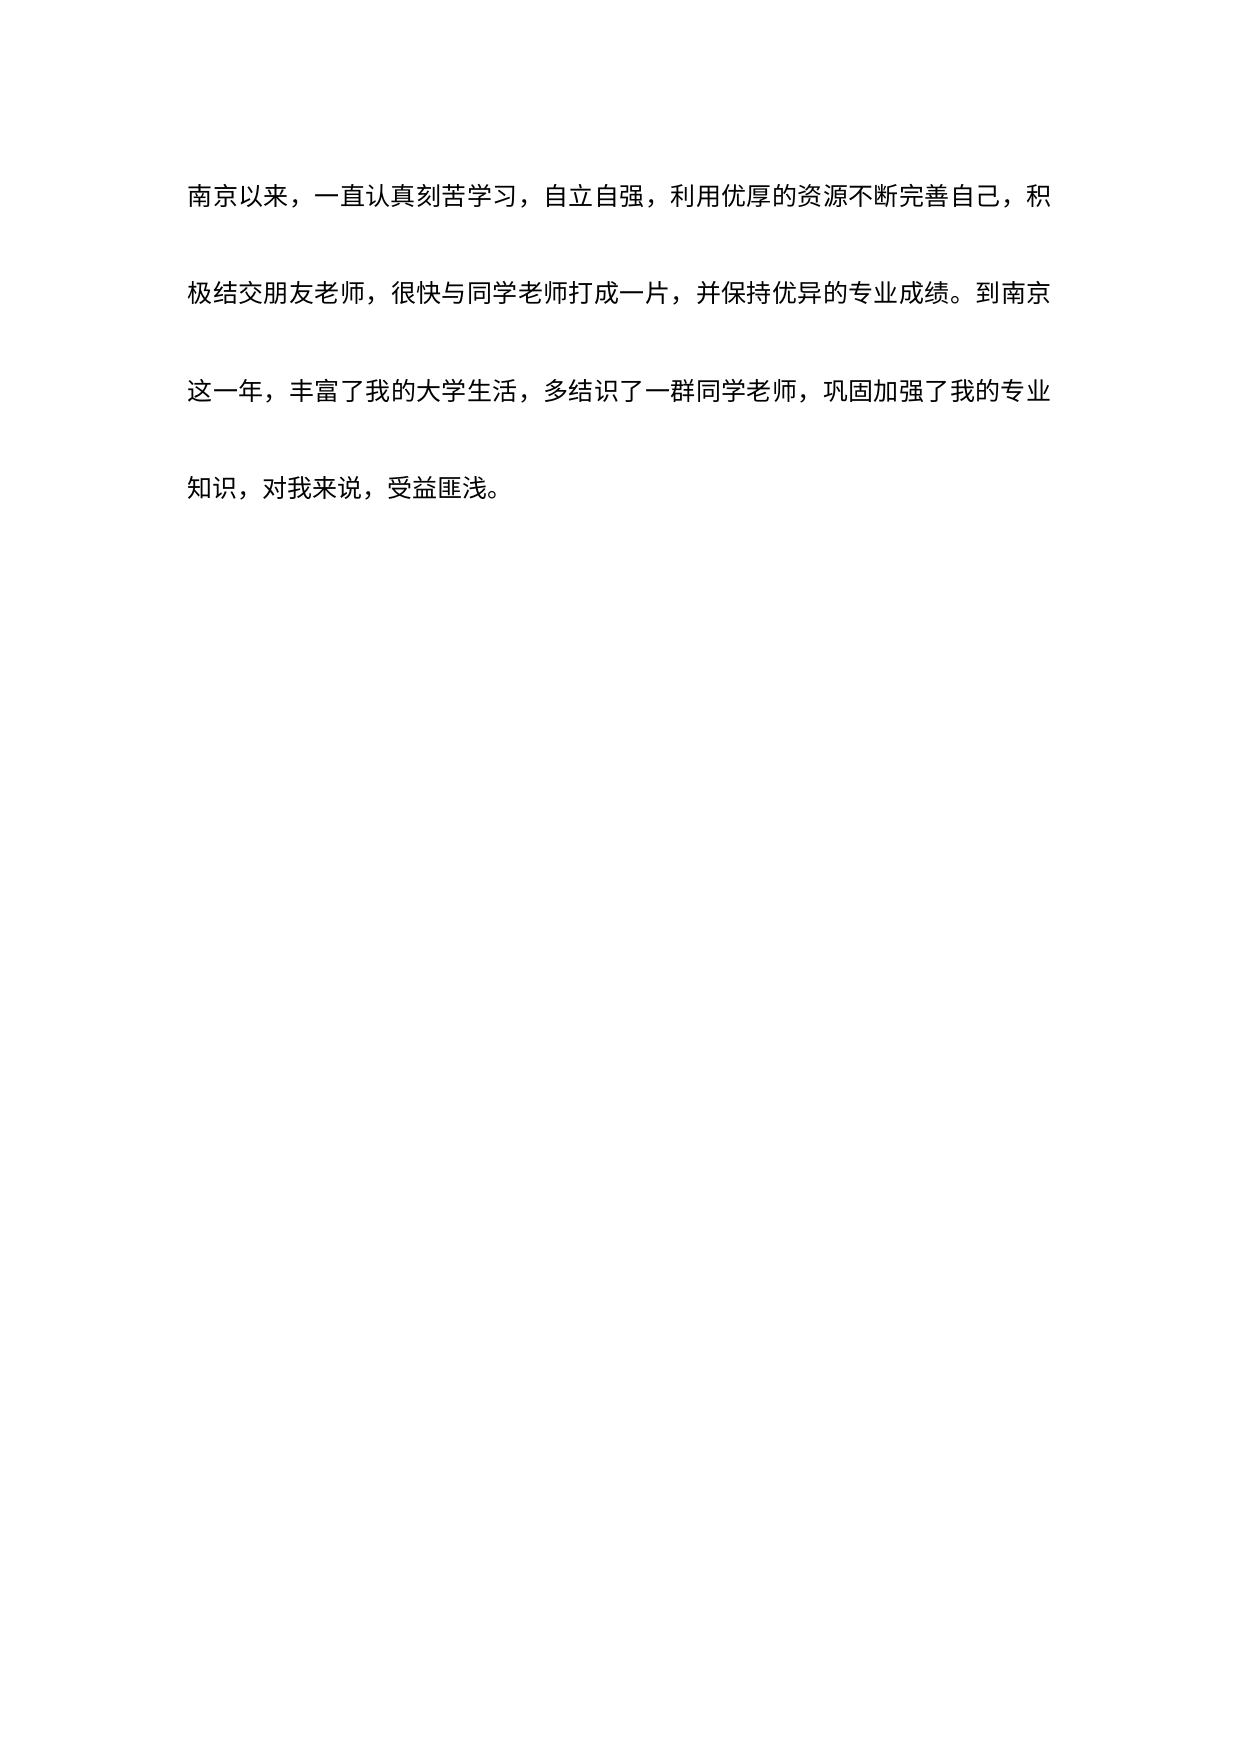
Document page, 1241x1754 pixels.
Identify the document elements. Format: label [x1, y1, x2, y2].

text [187, 162, 1053, 519]
